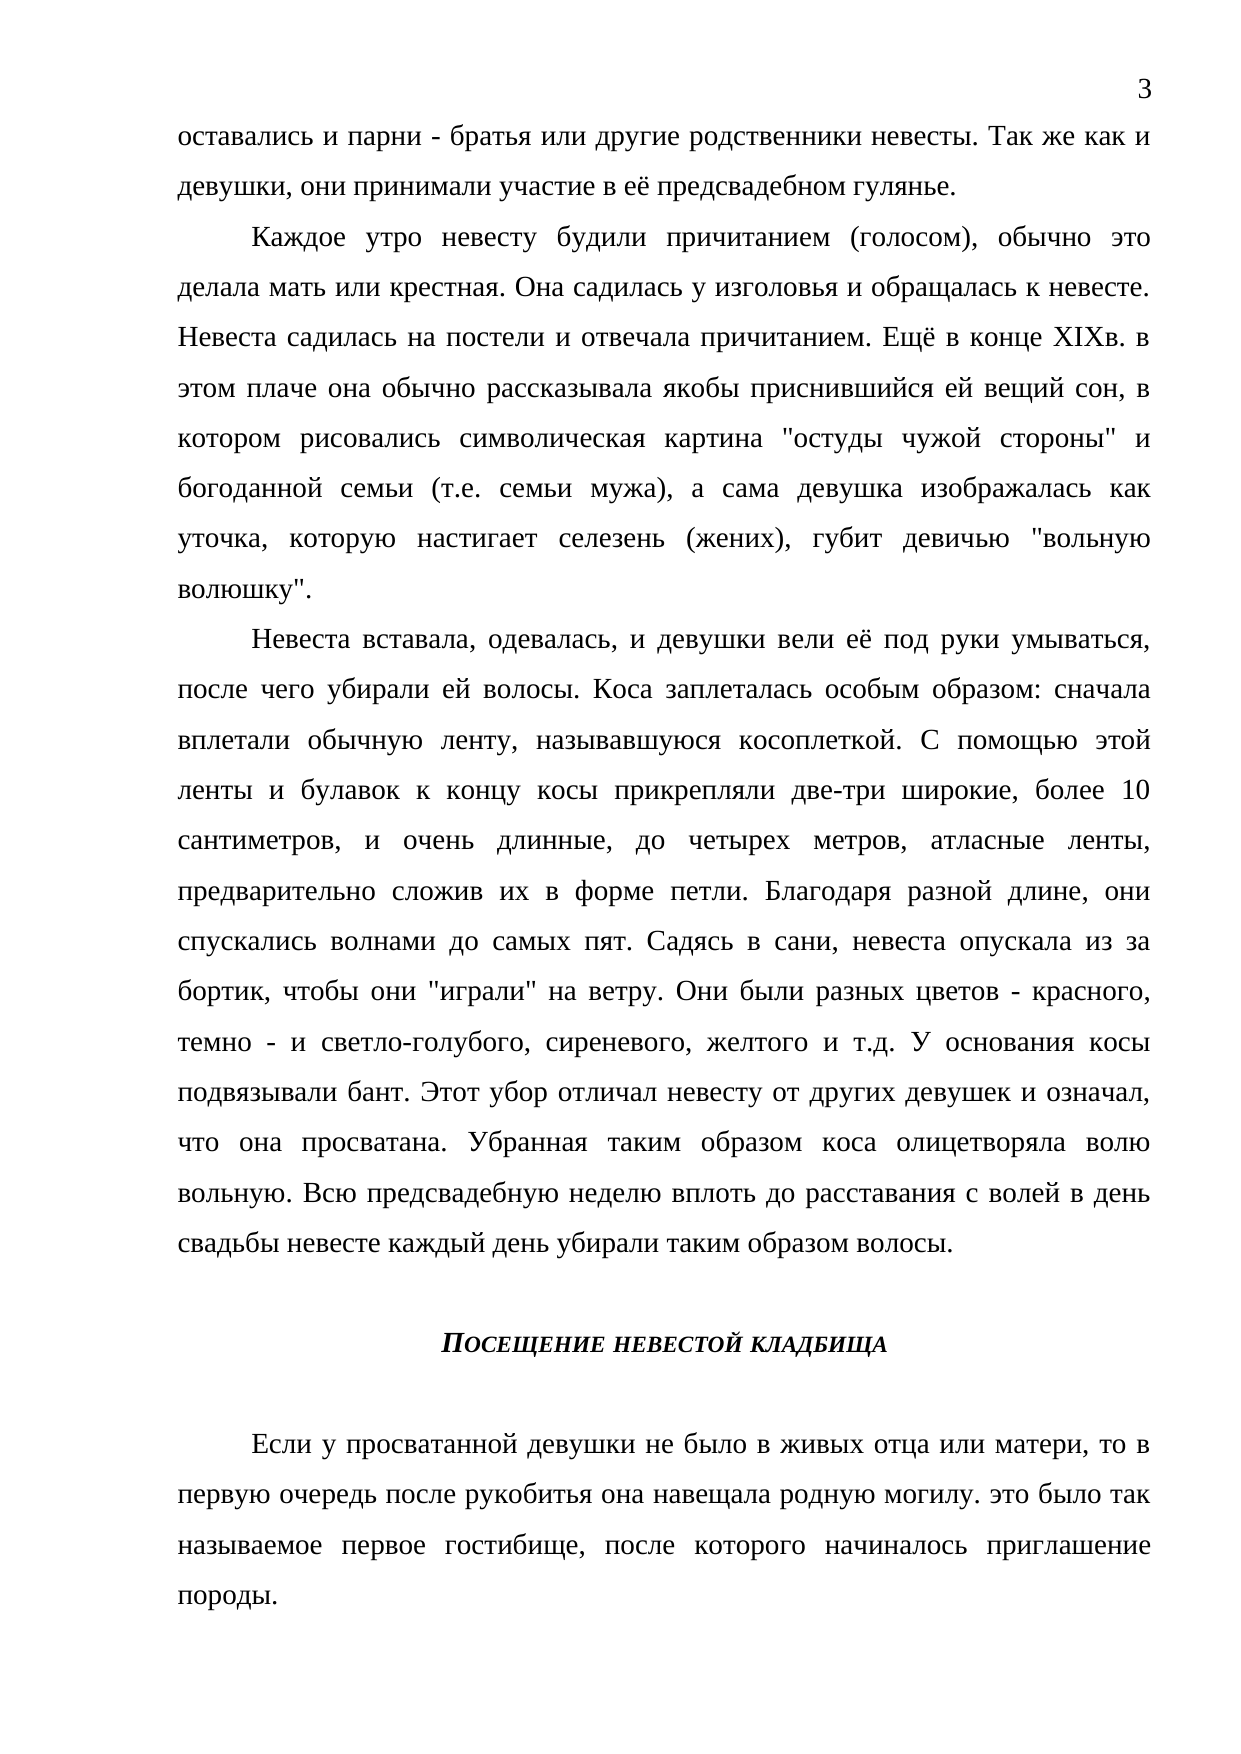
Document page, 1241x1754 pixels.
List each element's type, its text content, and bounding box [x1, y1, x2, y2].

text Невеста вставала, одевалась, и девушки вели её под руки умываться, после чего убирали ей волосы. Коса заплеталась особым образом: сначала вплетали обычную ленту, называвшуюся косоплеткой. С помощью этой ленты и булавок к концу косы прикрепляли две-три широкие, более , и очень длинные, до четырех метров, атласные ленты, предварительно сложив их в форме петли. Благодаря разной длине, они спускались волнами до самых пят. Садясь в сани, невеста опускала из за бортик, чтобы они "играли" на ветру. Они были разных цветов - красного, темно - и светло-голубого, сиреневого, желтого и т.д. У основания косы подвязывали бант. Этот убор отличал невесту от других девушек и означал, что она просватана. Убранная таким образом коса олицетворяла волю вольную. Всю предсвадебную неделю вплоть до расставания с волей в день свадьбы невесте каждый день убирали таким образом волосы. [177, 621, 1152, 1258]
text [177, 118, 1152, 202]
text Если у просватанной девушки не было в живых отца или матери, то в первую очередь после рукобитья она навещала родную могилу. это было так называемое первое гостибище, после которого начиналось приглашение породы. [177, 1426, 1152, 1611]
subtitle Посещение невестой кладбища [177, 1326, 1152, 1359]
text Каждое утро невесту будили причитанием (голосом), обычно это делала мать или крестная. Она садилась у изголовья и обращалась к невесте. Невеста садилась на постели и отвечала причитанием. Ещё в конце XIXв. в этом плаче она обычно рассказывала якобы приснившийся ей вещий сон, в котором рисовались символическая картина "остуды чужой стороны" и богоданной семьи (т.е. семьи мужа), а сама девушка изображалась как уточка, которую настигает селезень (жених), губит девичью "вольную волюшку". [177, 219, 1152, 604]
